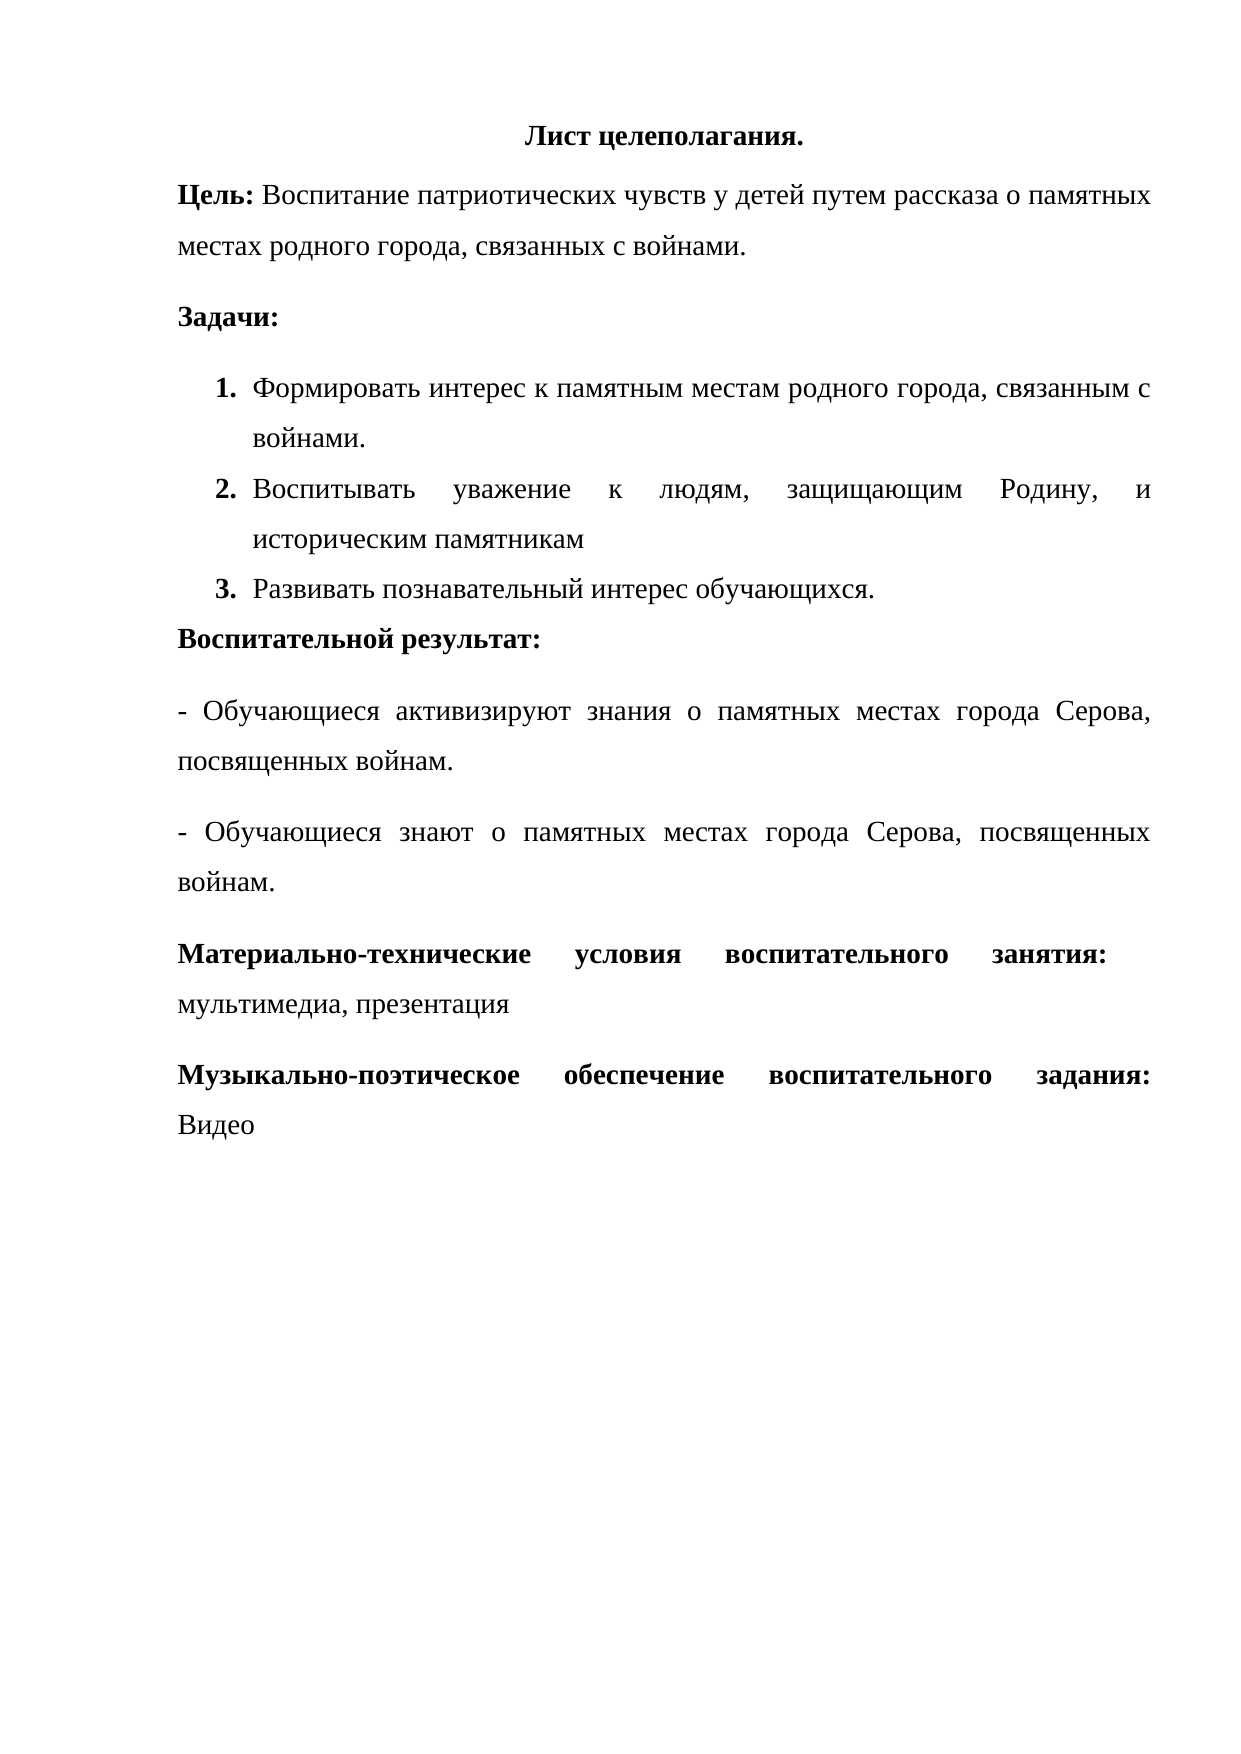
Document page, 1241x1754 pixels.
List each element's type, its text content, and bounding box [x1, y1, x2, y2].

list Воспитывать уважение к людям, защищающим Родину, и историческим памятникам [215, 471, 1152, 554]
text Лист целеполагания. [177, 118, 1152, 152]
text Цель: Воспитание патриотических чувств у детей путем рассказа о памятных местах родного города, связанных с войнами. [177, 177, 1152, 261]
text Музыкально-поэтическое обеспечение воспитательного задания: Видео [177, 1057, 1152, 1141]
text Воспитательной результат: [177, 622, 1152, 655]
text Материально-технические условия воспитательного занятия: мультимедиа, презентация [177, 936, 1152, 1019]
list Формировать интерес к памятным местам родного города, связанным с войнами. [215, 370, 1152, 454]
list Развивать познавательный интерес обучающихся. [215, 571, 1152, 605]
text Задачи: [177, 299, 1152, 332]
text - Обучающиеся знают о памятных местах города Серова, посвященных войнам. [177, 814, 1152, 898]
text - Обучающиеся активизируют знания о памятных местах города Серова, посвященных войнам. [177, 693, 1152, 777]
